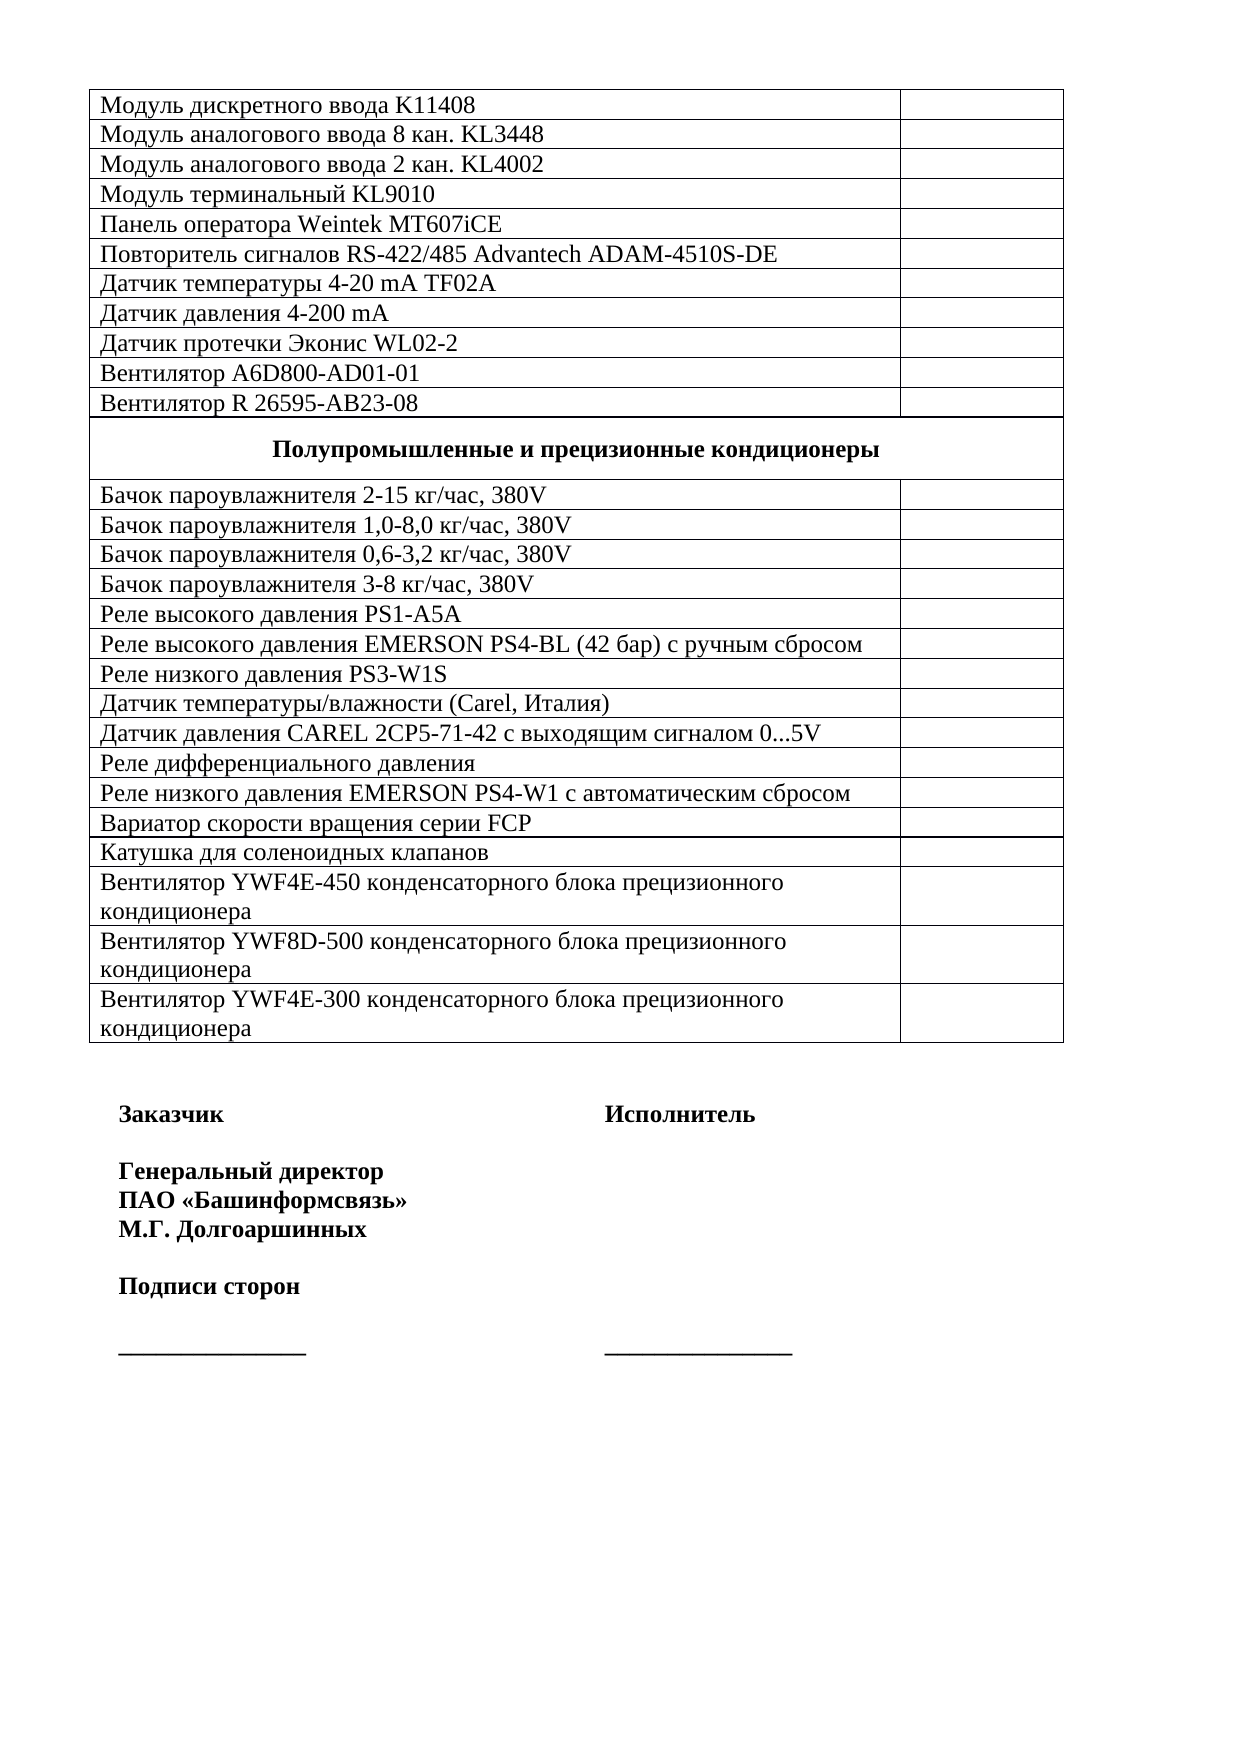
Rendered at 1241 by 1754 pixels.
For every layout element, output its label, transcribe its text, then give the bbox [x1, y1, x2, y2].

table_cell [901, 269, 1063, 297]
table_cell Вентилятор R 26595-AB23-08 [90, 388, 900, 416]
table_cell Реле низкого давления EMERSON PS4-W1 c автоматическим сбросом [90, 778, 900, 807]
table_cell [901, 926, 1063, 983]
table_cell Полупромышленные и прецизионные кондиционеры [90, 418, 1063, 479]
table_cell Вариатор скорости вращения серии FCP [90, 808, 900, 836]
table_cell Реле дифференциального давления [90, 748, 900, 777]
table_cell [901, 328, 1063, 357]
table_cell Бачок пароувлажнителя 0,6-3,2 кг/час, 380V [90, 540, 900, 568]
table_cell [901, 569, 1063, 598]
table_cell Бачок пароувлажнителя 2-15 кг/час, 380V [90, 480, 900, 509]
table_cell Датчик давления 4-200 mA [90, 298, 900, 327]
table_cell [901, 629, 1063, 658]
table_cell [901, 179, 1063, 208]
table_cell [901, 748, 1063, 777]
table_cell Датчик температуры 4-20 mA TF02A [90, 269, 900, 297]
table_cell Вентилятор A6D800-AD01-01 [90, 358, 900, 387]
table_cell Модуль аналогового ввода 2 кан. KL4002 [90, 149, 900, 178]
table_cell [901, 984, 1063, 1042]
table_cell Модуль аналогового ввода 8 кан. KL3448 [90, 120, 900, 148]
table_cell [901, 510, 1063, 538]
table_cell Вентилятор YWF4E-300 конденсаторного блока прецизионного кондиционера [90, 984, 900, 1042]
table_cell [901, 599, 1063, 628]
table_cell Повторитель сигналов RS-422/485 Advantech ADAM-4510S-DE [90, 239, 900, 267]
table_cell [901, 149, 1063, 178]
table_cell Вентилятор YWF8D-500 конденсаторного блока прецизионного кондиционера [90, 926, 900, 983]
table_cell [901, 388, 1063, 416]
table_header Заказчик Генеральный директор ПАО «Башинформсвязь» М.Г. Долгоаршинных Подписи сторон _______________ [89, 1099, 575, 1357]
table_cell [901, 659, 1063, 687]
table_cell [901, 480, 1063, 509]
table_cell Реле высокого давления PS1-A5A [90, 599, 900, 628]
table_cell Катушка для соленоидных клапанов [90, 838, 900, 866]
table_cell Датчик температуры/влажности (Carel, Италия) [90, 689, 900, 717]
table_cell Вентилятор YWF4E-450 конденсаторного блока прецизионного кондиционера [90, 867, 900, 925]
table_cell [901, 689, 1063, 717]
table_cell [901, 540, 1063, 568]
table_cell Модуль дискретного ввода K11408 [90, 90, 900, 118]
table_cell Датчик давления CAREL 2CP5-71-42 с выходящим сигналом 0...5V [90, 718, 900, 747]
table_cell [901, 808, 1063, 836]
table_cell [901, 239, 1063, 267]
table_cell Датчик протечки Эконис WL02-2 [90, 328, 900, 357]
table_cell [901, 298, 1063, 327]
table_cell [901, 120, 1063, 148]
table_cell Модуль терминальный KL9010 [90, 179, 900, 208]
table_cell Реле низкого давления PS3-W1S [90, 659, 900, 687]
table_cell [901, 838, 1063, 866]
table_cell Реле высокого давления EMERSON PS4-BL (42 бар) с ручным сбросом [90, 629, 900, 658]
table_cell Панель оператора Weintek MT607iCE [90, 209, 900, 238]
table_header Исполнитель _______________ [575, 1099, 1019, 1357]
table_cell [901, 718, 1063, 747]
table_cell [901, 209, 1063, 238]
table_cell [901, 358, 1063, 387]
table_cell [901, 867, 1063, 925]
table_cell [901, 778, 1063, 807]
table_cell Бачок пароувлажнителя 1,0-8,0 кг/час, 380V [90, 510, 900, 538]
table_cell [901, 90, 1063, 118]
table_cell Бачок пароувлажнителя 3-8 кг/час, 380V [90, 569, 900, 598]
